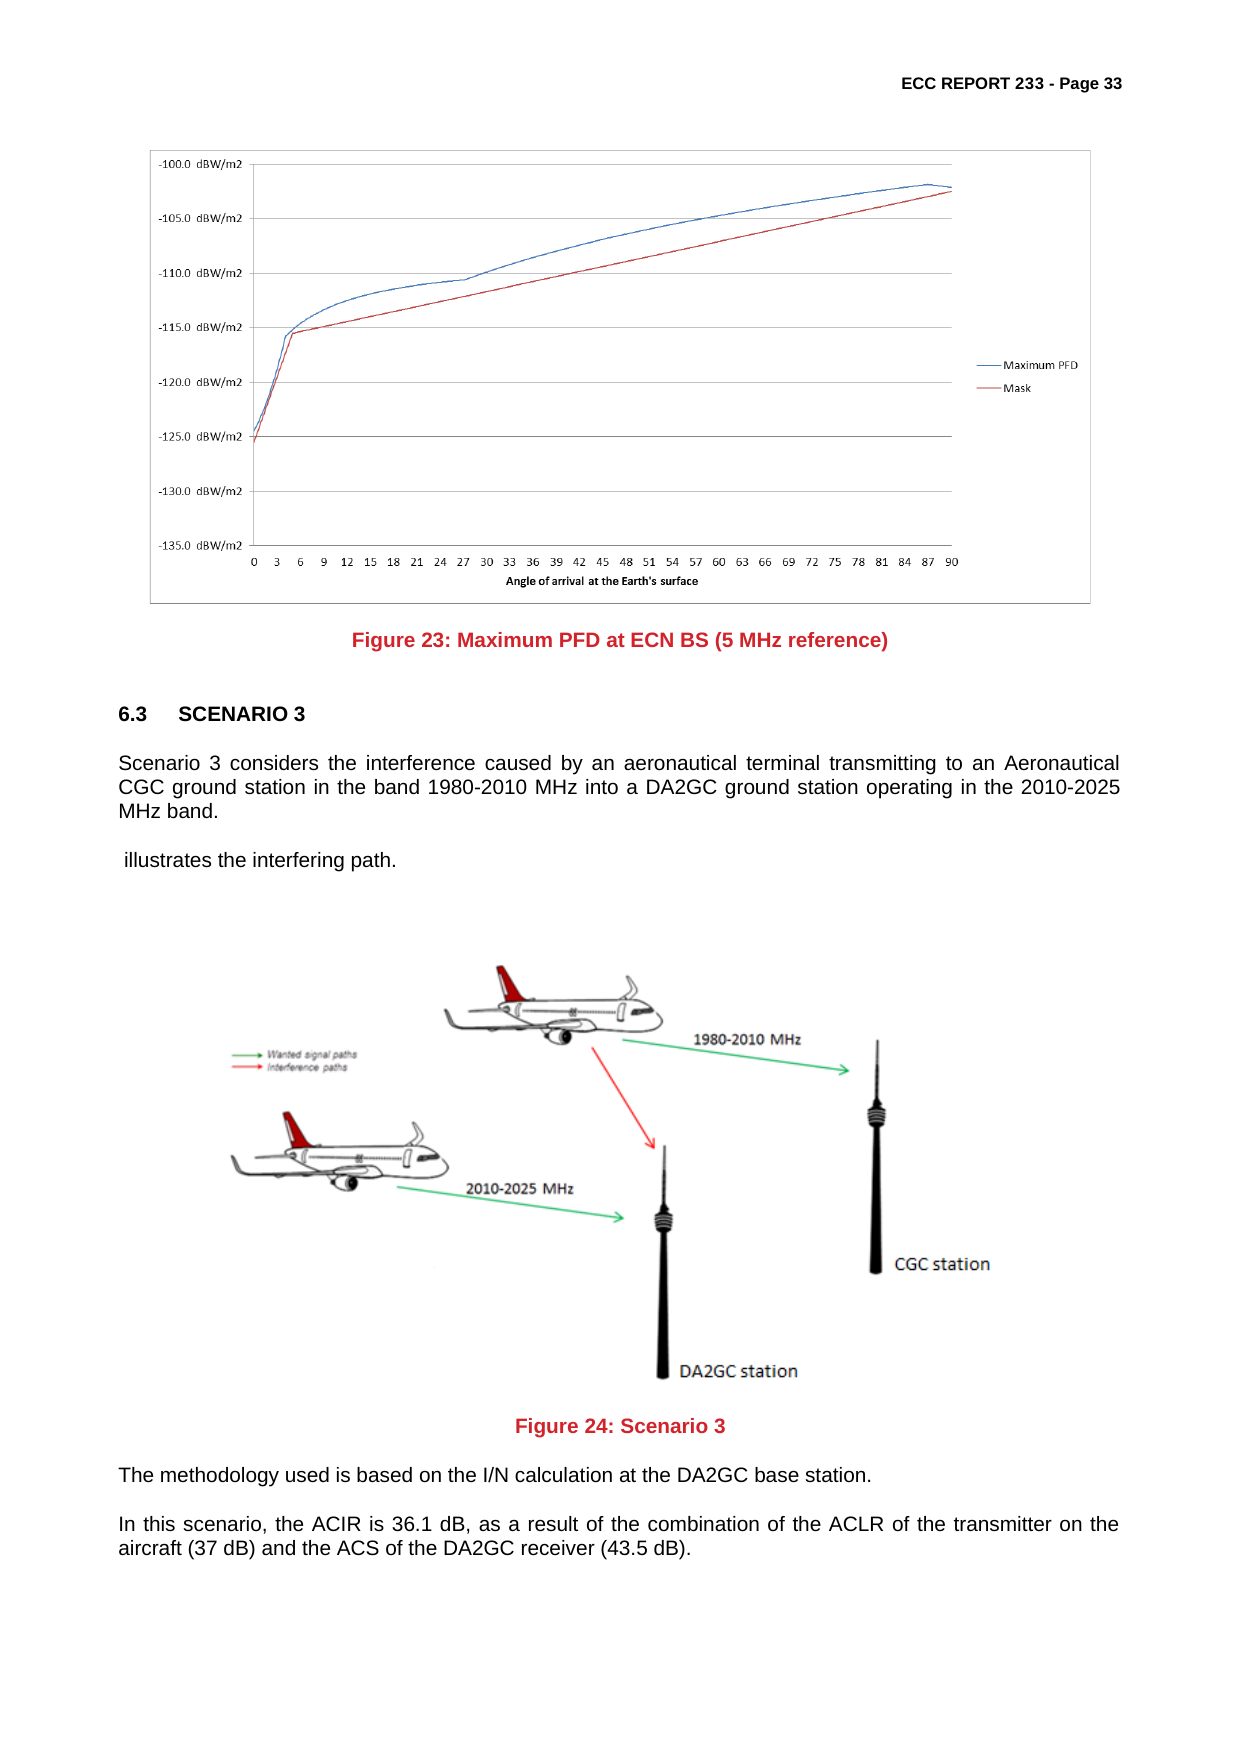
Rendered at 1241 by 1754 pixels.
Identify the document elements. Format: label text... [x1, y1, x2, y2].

text The methodology used is based on the I/N calculation at the DA2GC base station. [118, 1463, 1122, 1487]
picture [215, 945, 1025, 1391]
text Figure 23: Maximum PFD at ECN BS (5 MHz reference) [118, 628, 1122, 652]
text In this scenario, the ACIR is 36.1 dB, as a result of the combination of the ACLR of the transmitter on the aircraft (37 dB) and the ACS of the DA2GC receiver (43.5 dB). [118, 1512, 1122, 1560]
text Scenario 3 considers the interference caused by an aeronautical terminal transmitting to an Aeronautical CGC ground station in the band 1980-2010 MHz into a DA2GC ground station operating in the 2010-2025 MHz band. [118, 751, 1122, 822]
picture [149, 150, 1091, 604]
text Figure 24 illustrates the interfering path. [118, 847, 1122, 871]
subtitle Scenario 3 [118, 702, 1122, 726]
text Figure 24: Scenario 3 [118, 1414, 1122, 1438]
